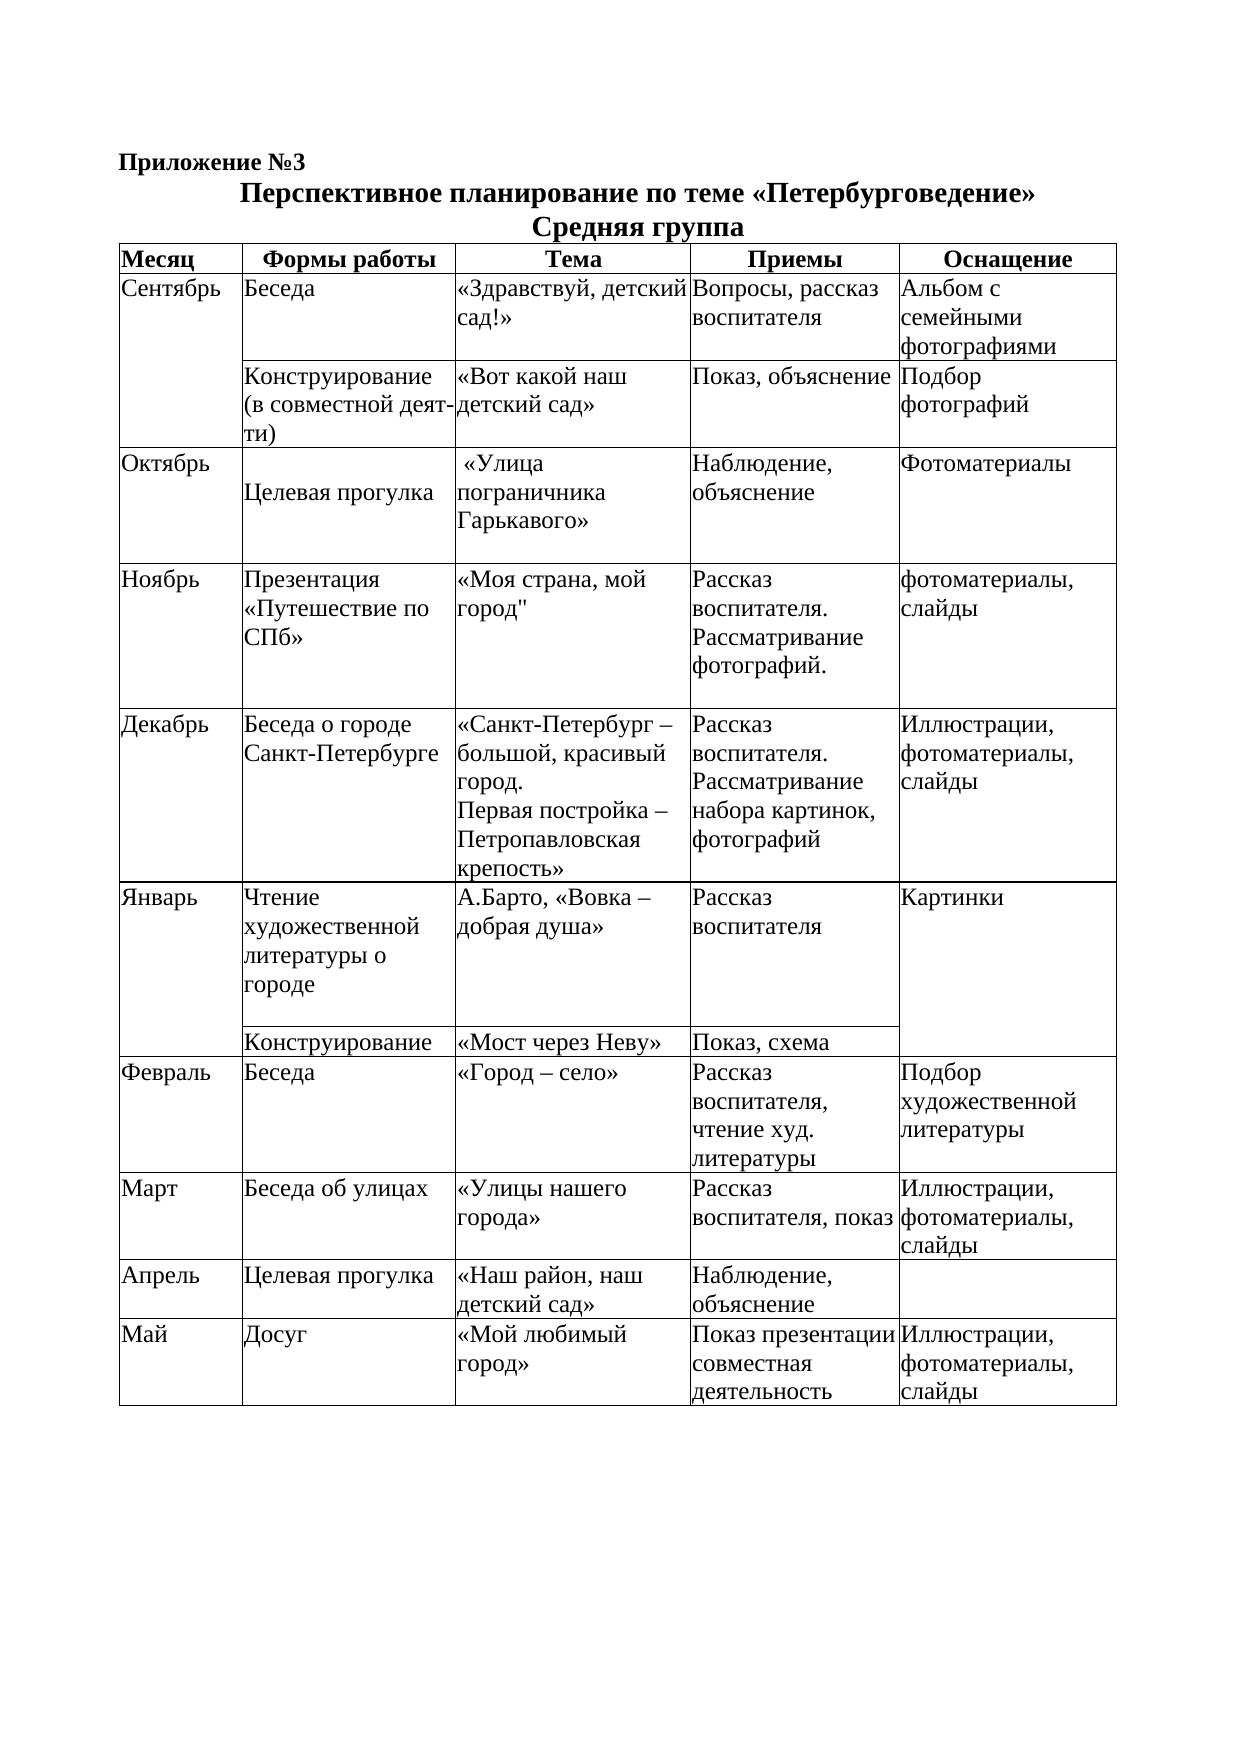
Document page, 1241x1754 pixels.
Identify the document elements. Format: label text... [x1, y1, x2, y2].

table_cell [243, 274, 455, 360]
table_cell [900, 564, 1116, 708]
text Приложение №3 [118, 147, 1157, 176]
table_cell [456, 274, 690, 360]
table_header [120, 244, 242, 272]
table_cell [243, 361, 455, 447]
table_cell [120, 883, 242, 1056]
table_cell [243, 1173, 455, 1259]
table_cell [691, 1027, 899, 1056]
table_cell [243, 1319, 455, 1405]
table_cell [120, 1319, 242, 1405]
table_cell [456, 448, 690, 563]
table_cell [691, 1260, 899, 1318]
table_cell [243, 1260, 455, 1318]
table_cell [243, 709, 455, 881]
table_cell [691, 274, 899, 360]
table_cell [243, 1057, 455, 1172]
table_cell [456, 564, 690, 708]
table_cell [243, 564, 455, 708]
text Перспективное планирование по теме «Петербурговедение» [118, 176, 1157, 209]
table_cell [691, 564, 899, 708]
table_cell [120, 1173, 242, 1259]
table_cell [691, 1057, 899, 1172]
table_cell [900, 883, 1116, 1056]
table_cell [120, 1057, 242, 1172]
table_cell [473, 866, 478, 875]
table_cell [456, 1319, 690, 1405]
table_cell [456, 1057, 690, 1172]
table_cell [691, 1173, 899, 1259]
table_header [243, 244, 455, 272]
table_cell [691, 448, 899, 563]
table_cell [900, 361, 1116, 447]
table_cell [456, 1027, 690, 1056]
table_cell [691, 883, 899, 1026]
text Средняя группа [118, 209, 1157, 243]
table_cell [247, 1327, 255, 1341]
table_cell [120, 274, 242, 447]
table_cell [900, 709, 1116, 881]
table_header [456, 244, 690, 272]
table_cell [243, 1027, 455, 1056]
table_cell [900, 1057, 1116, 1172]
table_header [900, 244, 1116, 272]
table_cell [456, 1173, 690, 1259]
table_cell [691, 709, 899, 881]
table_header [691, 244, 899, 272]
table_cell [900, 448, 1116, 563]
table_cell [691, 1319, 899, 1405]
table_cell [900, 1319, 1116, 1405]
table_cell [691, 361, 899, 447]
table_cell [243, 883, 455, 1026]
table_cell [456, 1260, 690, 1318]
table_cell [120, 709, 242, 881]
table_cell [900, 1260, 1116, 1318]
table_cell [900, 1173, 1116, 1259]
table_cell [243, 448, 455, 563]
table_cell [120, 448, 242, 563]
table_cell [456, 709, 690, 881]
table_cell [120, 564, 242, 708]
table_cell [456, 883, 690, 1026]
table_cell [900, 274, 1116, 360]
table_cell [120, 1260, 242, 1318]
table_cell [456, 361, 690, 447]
